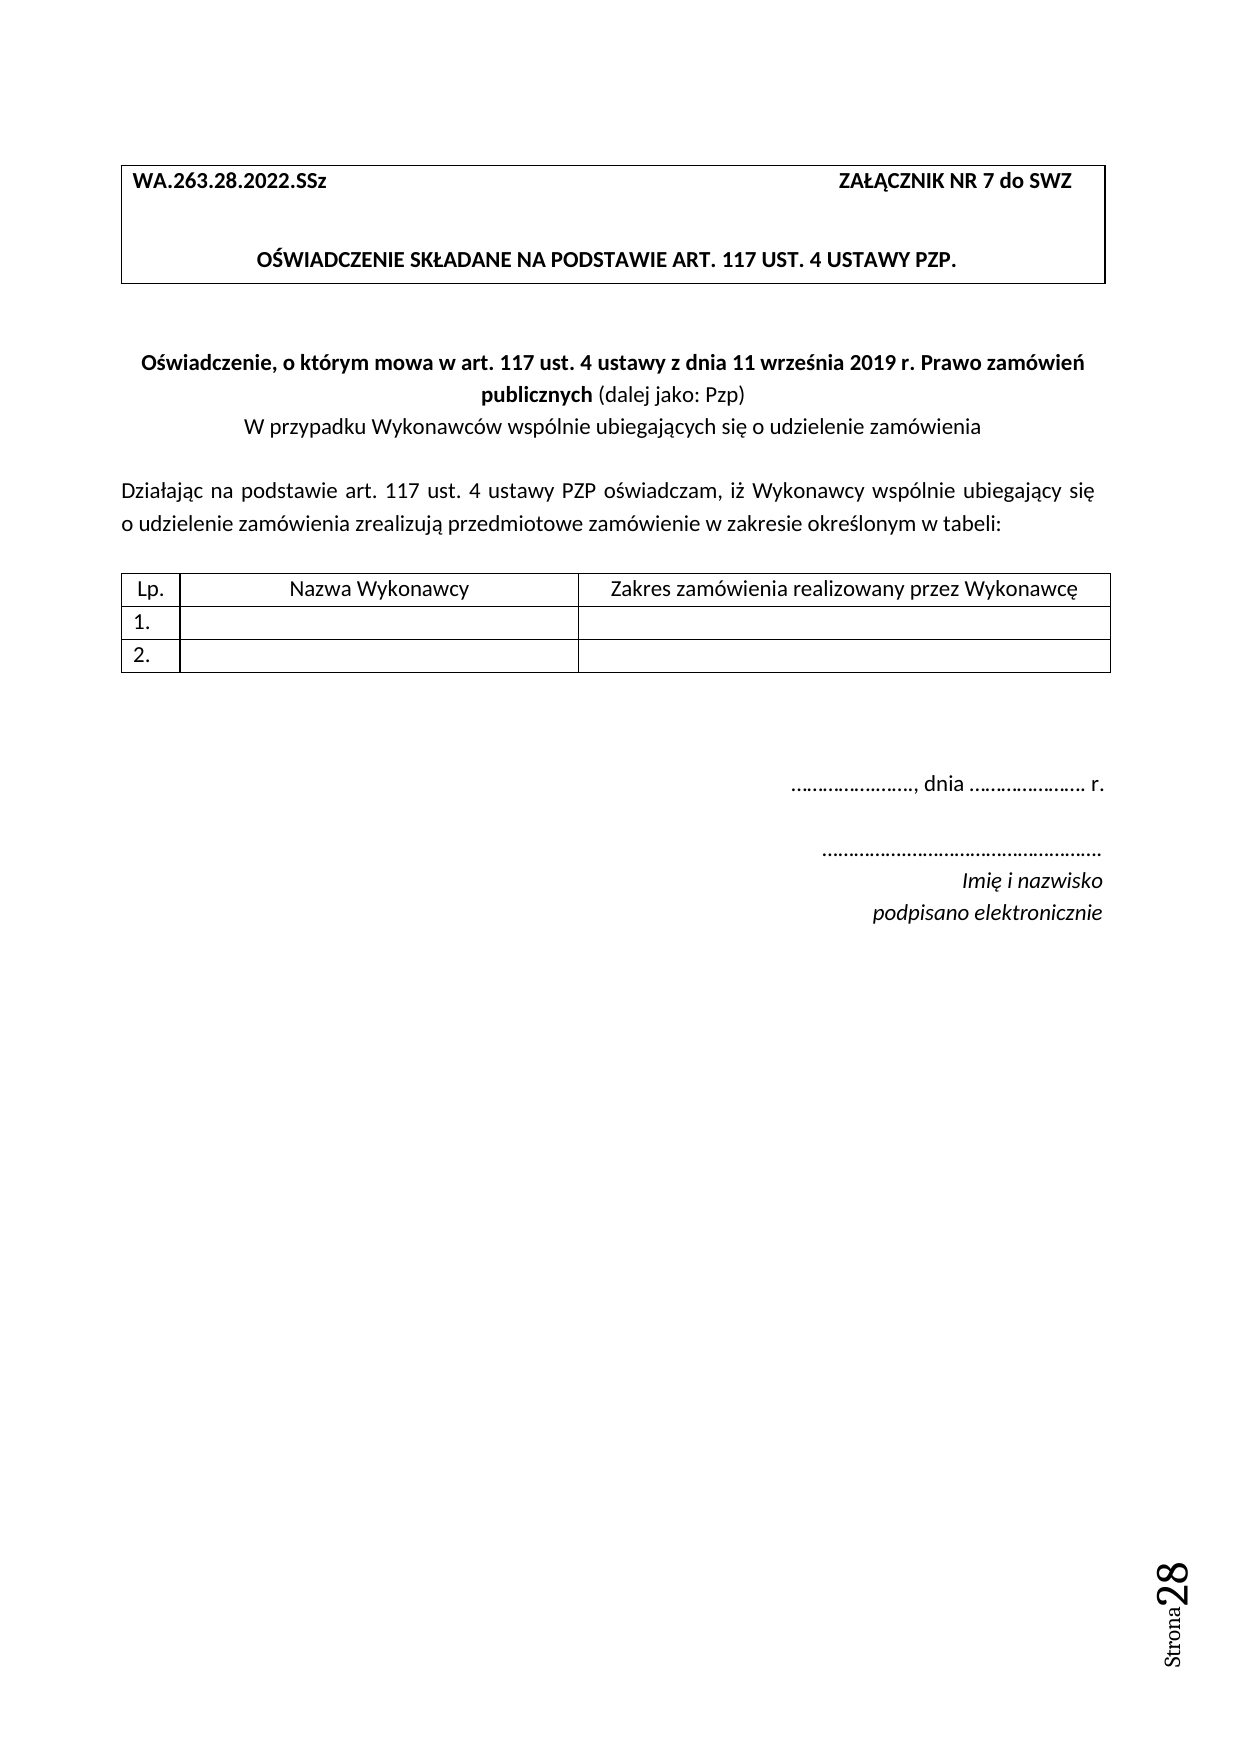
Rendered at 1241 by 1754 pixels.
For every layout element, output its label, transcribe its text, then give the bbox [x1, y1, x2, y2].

table_header Lp. [122, 574, 179, 606]
table_cell [181, 640, 578, 672]
table_header Nazwa Wykonawcy [181, 574, 578, 606]
text …………….………………………………. [121, 834, 1105, 862]
text Imię i nazwisko [121, 866, 1105, 894]
text …………….……., dnia …………………. r. [121, 769, 1105, 797]
table_header WA.263.28.2022.SSz ZAŁĄCZNIK NR 7 do SWZ [122, 166, 1104, 245]
table_cell OŚWIADCZENIE SKŁADANE NA PODSTAWIE ART. 117 UST. 4 USTAWY PZP. [122, 245, 1104, 282]
table_cell [579, 607, 1110, 639]
text Działając na podstawie art. 117 ust. 4 ustawy PZP oświadczam, iż Wykonawcy wspólnie ubiegający się o udzielenie zamówienia zrealizują przedmiotowe zamówienie w zakresie określonym w tabeli: [121, 477, 1105, 537]
table_cell [579, 640, 1110, 672]
text Oświadczenie, o którym mowa w art. 117 ust. 4 ustawy z dnia 11 września 2019 r. Prawo zamówień publicznych (dalej jako: Pzp) [121, 348, 1105, 408]
text podpisano elektronicznie [151, 898, 1105, 926]
table_header Zakres zamówienia realizowany przez Wykonawcę [579, 574, 1110, 606]
table_cell 2. [122, 640, 179, 672]
table_cell 1. [122, 607, 179, 639]
table_cell [181, 607, 578, 639]
text W przypadku Wykonawców wspólnie ubiegających się o udzielenie zamówienia [121, 412, 1105, 440]
